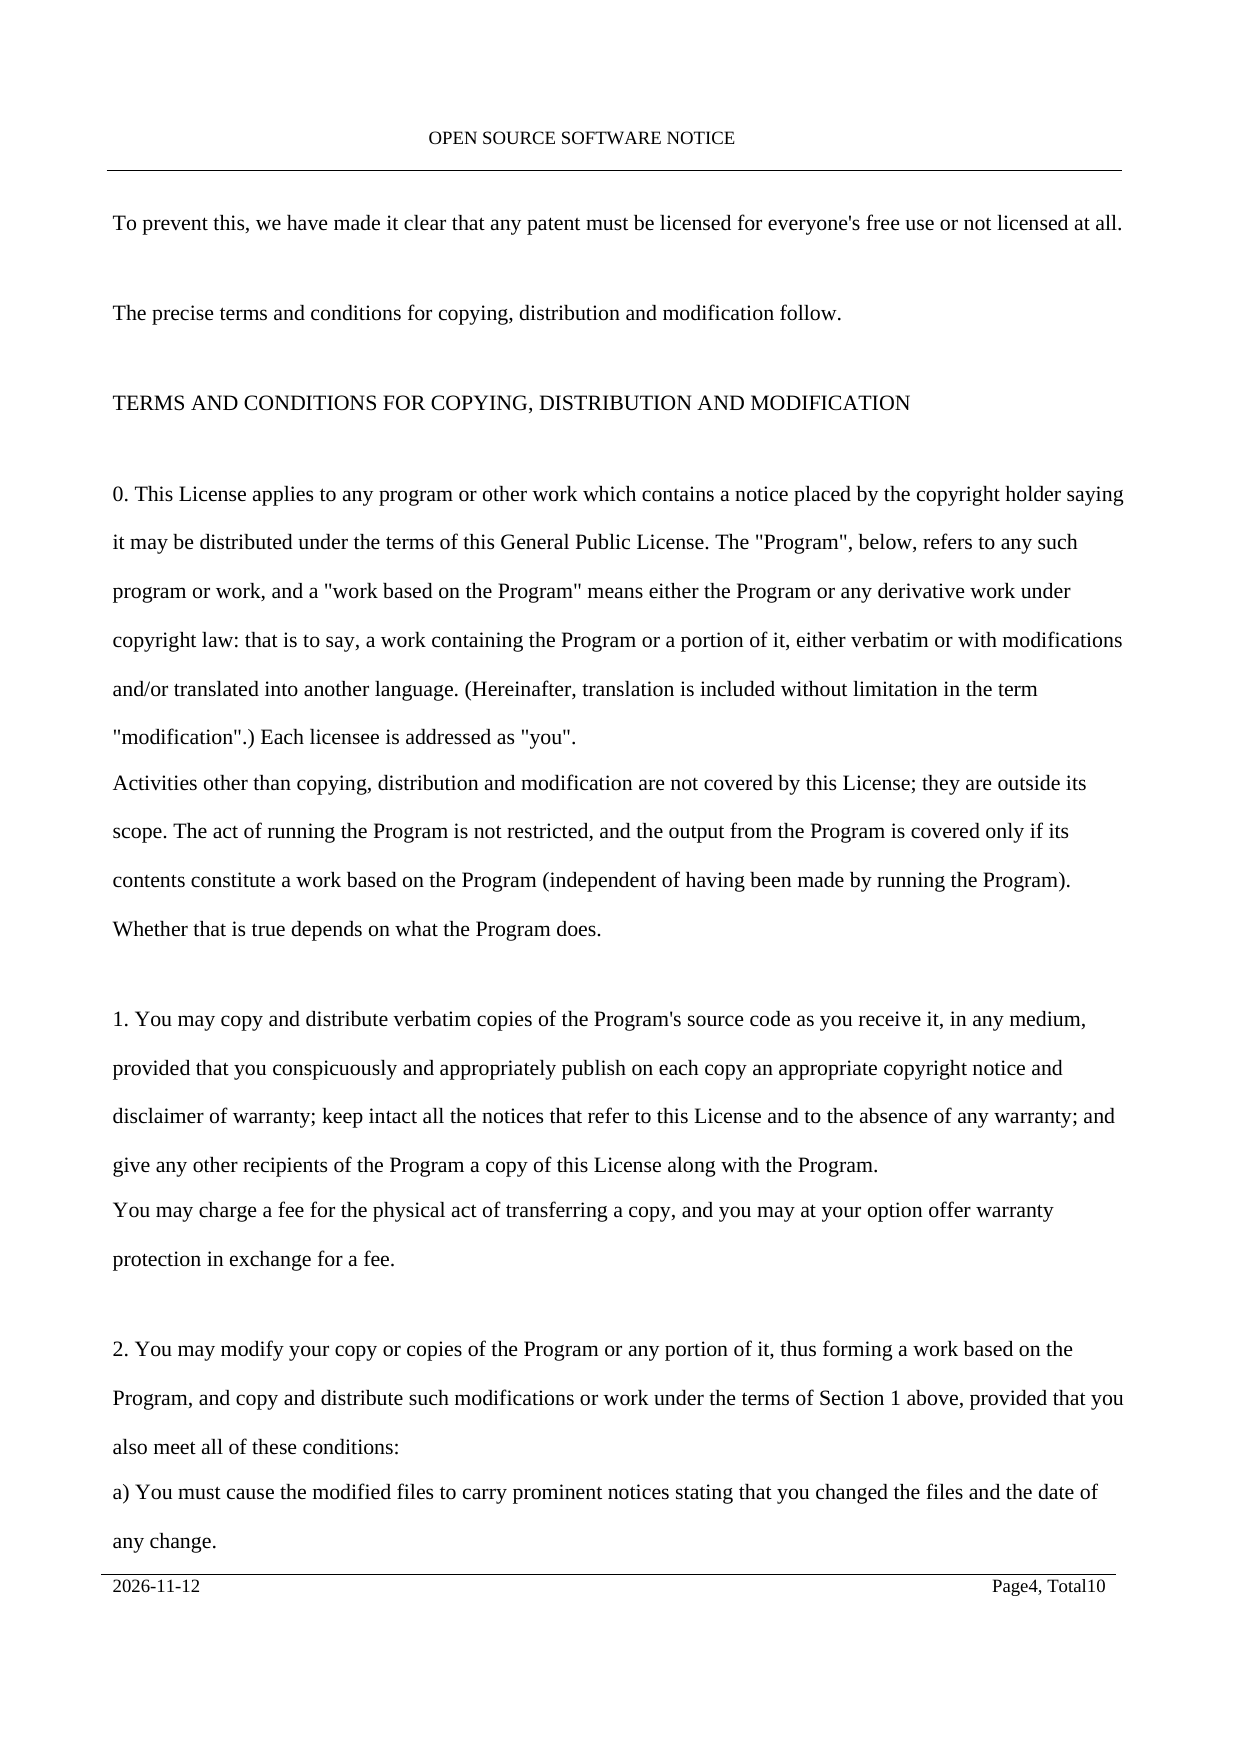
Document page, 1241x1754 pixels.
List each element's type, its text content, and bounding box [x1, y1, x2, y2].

text 1. You may copy and distribute verbatim copies of the Program's source code as you receive it, in any medium, provided that you conspicuously and appropriately publish on each copy an appropriate copyright notice and disclaimer of warranty; keep intact all the notices that refer to this License and to the absence of any warranty; and give any other recipients of the Program a copy of this License along with the Program. [112, 1002, 1128, 1181]
text Activities other than copying, distribution and modification are not covered by this License; they are outside its scope. The act of running the Program is not restricted, and the output from the Program is covered only if its contents constitute a work based on the Program (independent of having been made by running the Program). Whether that is true depends on what the Program does. [112, 766, 1128, 944]
text You may charge a fee for the physical act of transferring a copy, and you may at your option offer warranty protection in exchange for a fee. [112, 1194, 1128, 1275]
text 2. You may modify your copy or copies of the Program or any portion of it, thus forming a work based on the Program, and copy and distribute such modifications or work under the terms of Section 1 above, provided that you also meet all of these conditions: [112, 1333, 1128, 1463]
text 0. This License applies to any program or other work which contains a notice placed by the copyright holder saying it may be distributed under the terms of this General Public License. The "Program", below, refers to any such program or work, and a "work based on the Program" means either the Program or any derivative work under copyright law: that is to say, a work containing the Program or a portion of it, either verbatim or with modifications and/or translated into another language. (Hereinafter, translation is included without limitation in the term "modification".) Each licensee is addressed as "you". [112, 477, 1128, 753]
text TERMS AND CONDITIONS FOR COPYING, DISTRIBUTION AND MODIFICATION [112, 387, 1128, 419]
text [112, 206, 1128, 239]
text a) You must cause the modified files to carry prominent notices stating that you changed the files and the date of any change. [112, 1475, 1128, 1556]
text The precise terms and conditions for copying, distribution and modification follow. [112, 297, 1128, 329]
